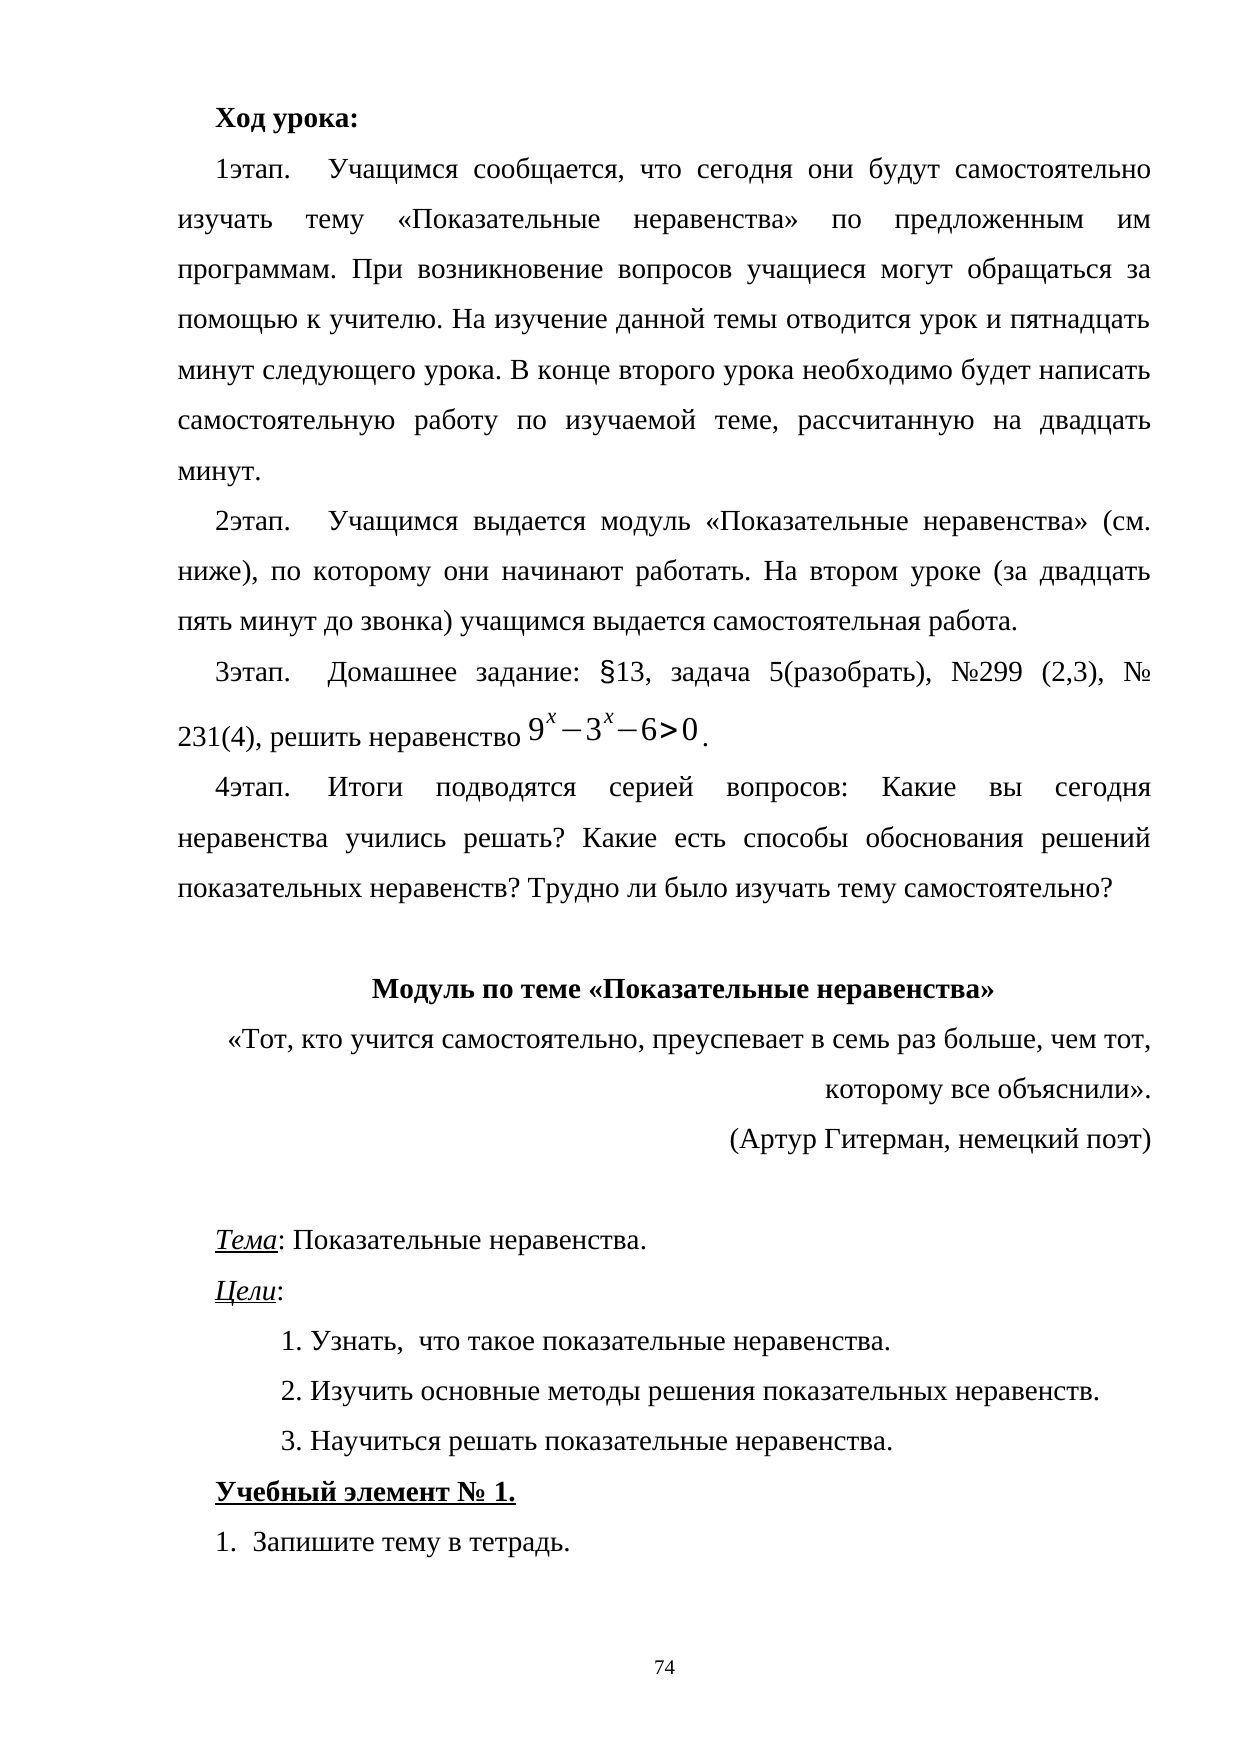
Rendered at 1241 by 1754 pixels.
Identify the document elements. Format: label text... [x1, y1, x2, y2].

text 2. Изучить основные методы решения показательных неравенств. [177, 1373, 1152, 1407]
text 1. Узнать, что такое показательные неравенства. [177, 1323, 1152, 1356]
text Цели: [177, 1273, 1152, 1306]
list Запишите тему в тетрадь. [177, 1524, 1152, 1558]
text Ход урока: [177, 100, 1152, 134]
text Тема: Показательные неравенства. [177, 1222, 1152, 1256]
list Учащимся выдается модуль «Показательные неравенства» (см. ниже), по которому они начинают работать. На втором уроке (за двадцать пять минут до звонка) учащимся выдается самостоятельная работа. [177, 503, 1152, 637]
list Итоги подводятся серией вопросов: Какие вы сегодня неравенства учились решать? Какие есть способы обоснования решений показательных неравенств? Трудно ли было изучать тему самостоятельно? [177, 769, 1152, 904]
text Модуль по теме «Показательные неравенства» [177, 971, 1152, 1004]
text Учебный элемент № 1. [177, 1474, 1152, 1507]
text (Артур Гитерман, немецкий поэт) [177, 1122, 1152, 1155]
text «Тот, кто учится самостоятельно, преуспевает в семь раз больше, чем тот, которому все объяснили». [177, 1021, 1152, 1105]
text 3. Научиться решать показательные неравенства. [177, 1423, 1152, 1457]
list Домашнее задание: §13, задача 5(разобрать), №299 (2,3), № 231(4), решить неравенство . [177, 654, 1152, 753]
list Учащимся сообщается, что сегодня они будут самостоятельно изучать тему «Показательные неравенства» по предложенным им программам. При возникновение вопросов учащиеся могут обращаться за помощью к учителю. На изучение данной темы отводится урок и пятнадцать минут следующего урока. В конце второго урока необходимо будет написать самостоятельную работу по изучаемой теме, рассчитанную на двадцать минут. [177, 151, 1152, 486]
